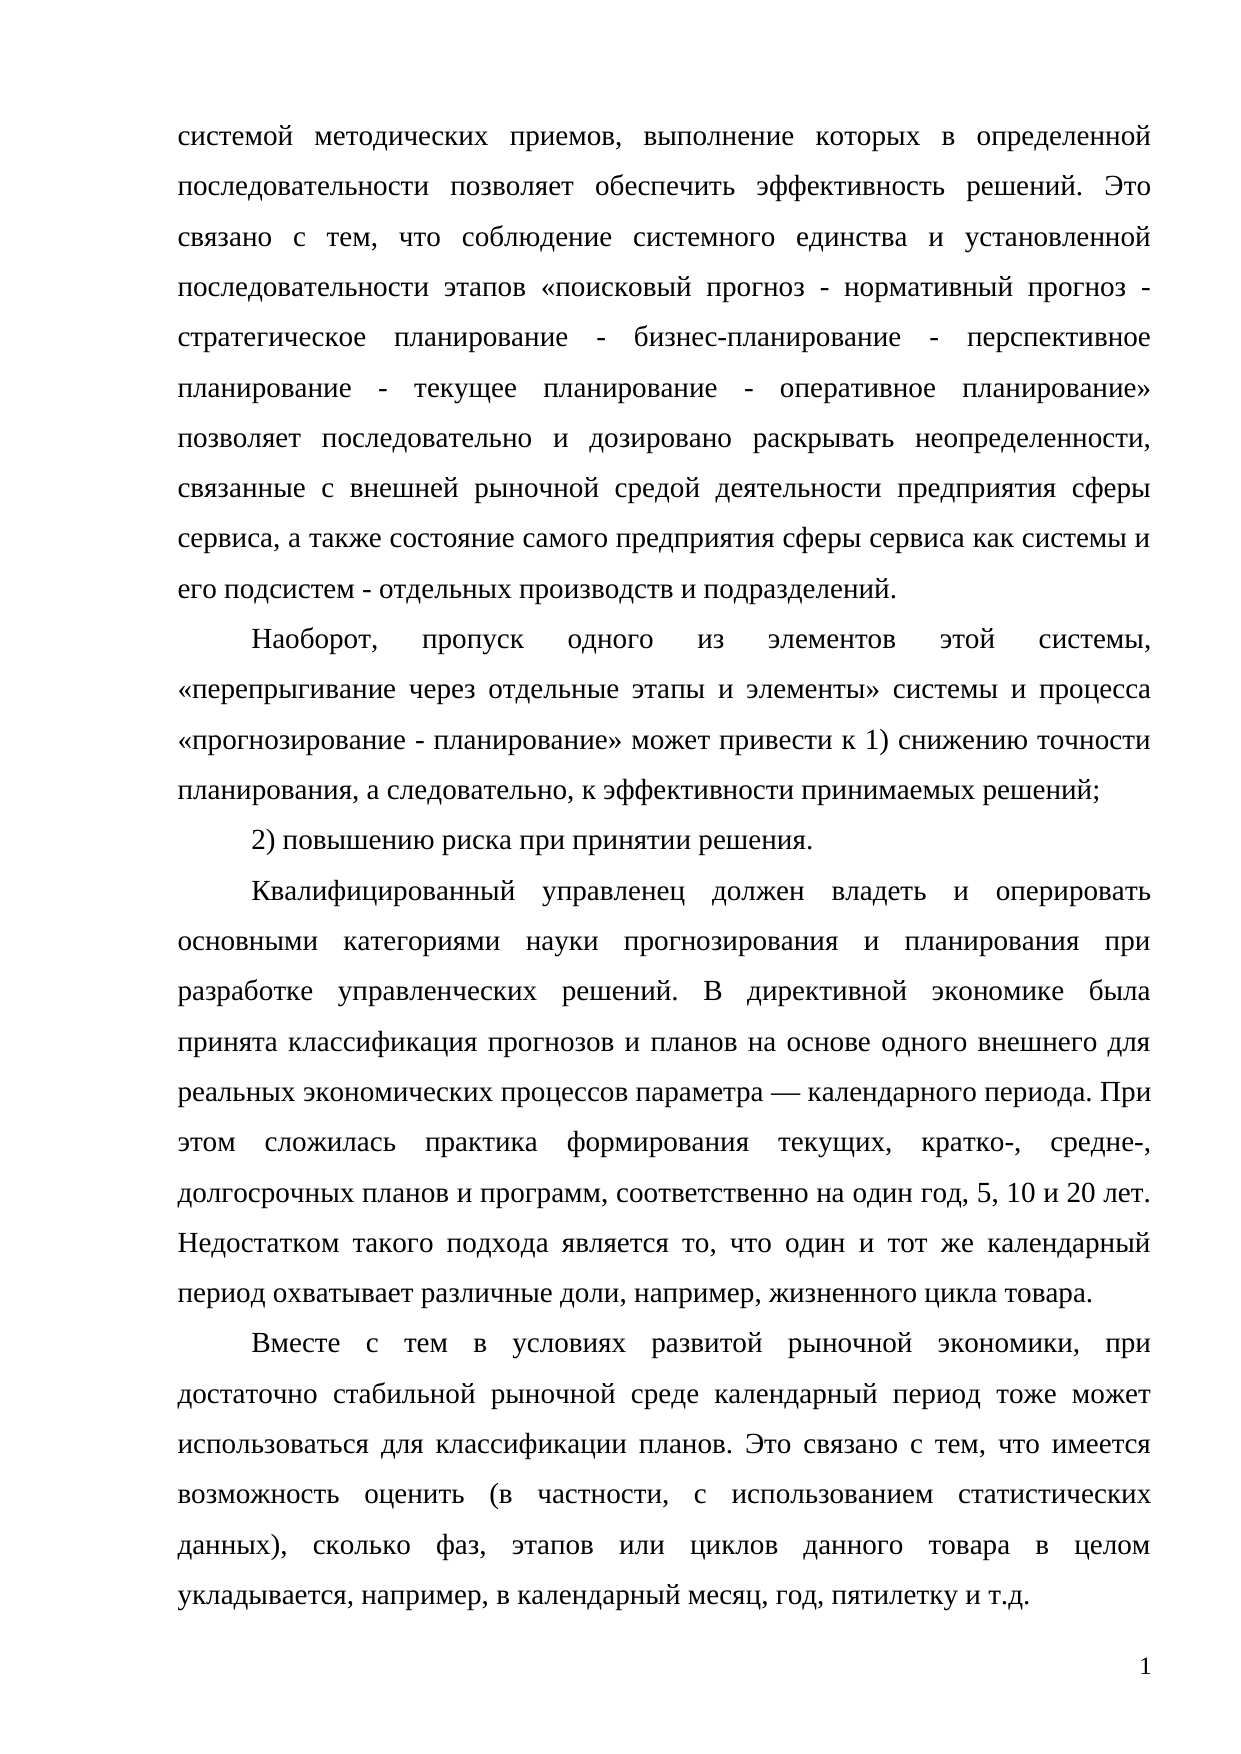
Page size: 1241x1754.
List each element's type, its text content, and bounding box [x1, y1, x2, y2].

text Наоборот, пропуск одного из элементов этой системы, «перепрыгивание через отдельные этапы и элементы» системы и процесса «прогнозирование - планирование» может привести к 1) снижению точности планирования, а следовательно, к эффективности принимаемых решений; [177, 621, 1152, 806]
text Вместе с тем в условиях развитой рыночной экономики, при достаточно стабильной рыночной среде календарный период тоже может использоваться для классификации планов. Это связано с тем, что имеется возможность оценить (в частности, с использованием статистических данных), сколько фаз, этапов или циклов данного товара в целом укладывается, например, в календарный месяц, год, пятилетку и т.д. [177, 1326, 1152, 1611]
text 2) повышению риска при принятии решения. [177, 822, 1152, 856]
text Квалифицированный управленец должен владеть и оперировать основными категориями науки прогнозирования и планирования при разработке управленческих решений. В директивной экономике была принята классификация прогнозов и планов на основе одного внешнего для реальных экономических процессов параметра — календарного периода. При этом сложилась практика формирования текущих, кратко-, средне-, долгосрочных планов и программ, соответственно на один год, 5, 10 и 20 лет. Недостатком такого подхода является то, что один и тот же календарный период охватывает различные доли, например, жизненного цикла товара. [177, 873, 1152, 1309]
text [177, 118, 1152, 604]
